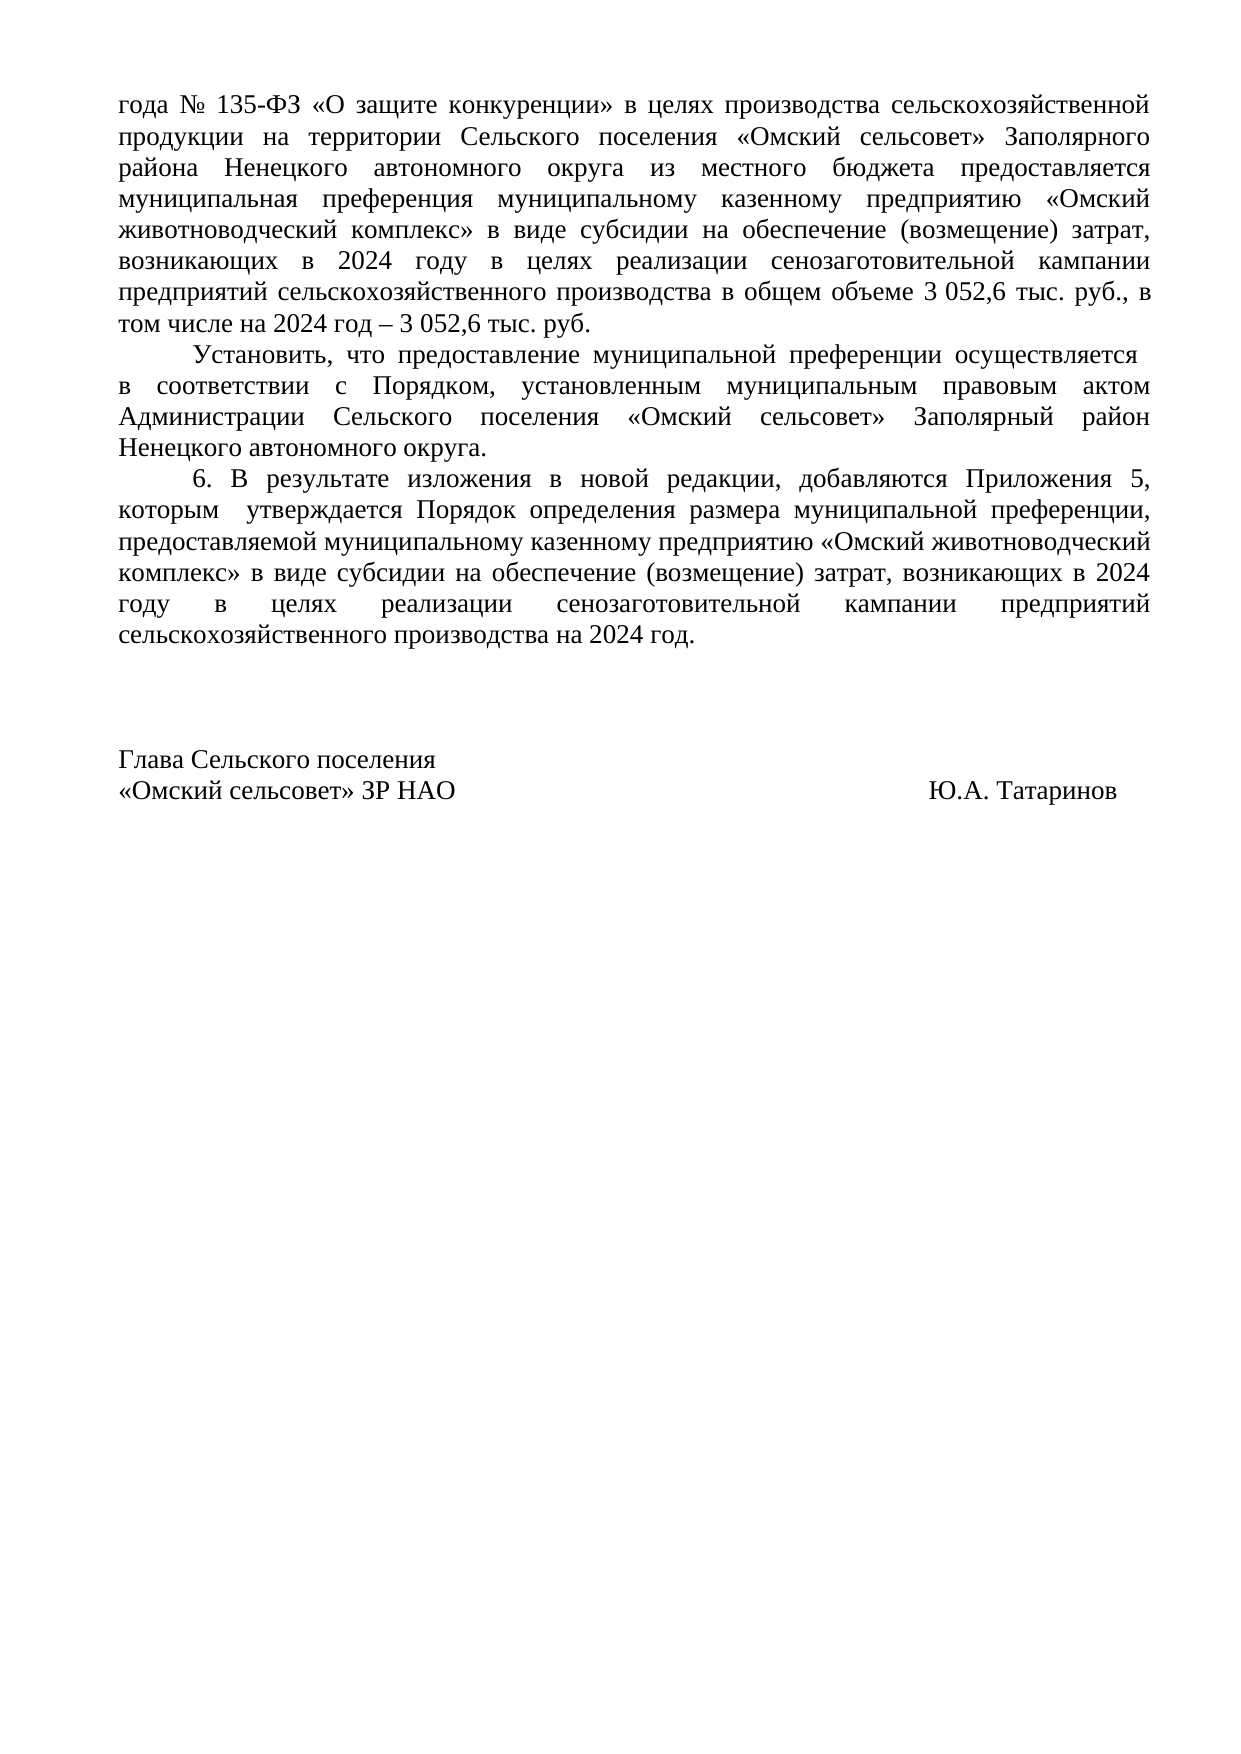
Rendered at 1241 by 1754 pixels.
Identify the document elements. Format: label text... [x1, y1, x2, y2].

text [118, 89, 1152, 338]
text Установить, что предоставление муниципальной преференции осуществляется в соответствии с Порядком, установленным муниципальным правовым актом Администрации Сельского поселения «Омский сельсовет» Заполярный район Ненецкого автономного округа. [118, 338, 1152, 462]
text 6. В результате изложения в новой редакции, добавляются Приложения 5, которым утверждается Порядок определения размера муниципальной преференции, предоставляемой муниципальному казенному предприятию «Омский животноводческий комплекс» в виде субсидии на обеспечение (возмещение) затрат, возникающих в 2024 году в целях реализации сенозаготовительной кампании предприятий сельскохозяйственного производства на 2024 год. [118, 462, 1152, 649]
text Глава Сельского поселения [118, 743, 1152, 774]
text «Омский сельсовет» ЗР НАО Ю.А. Татаринов [118, 774, 1152, 805]
